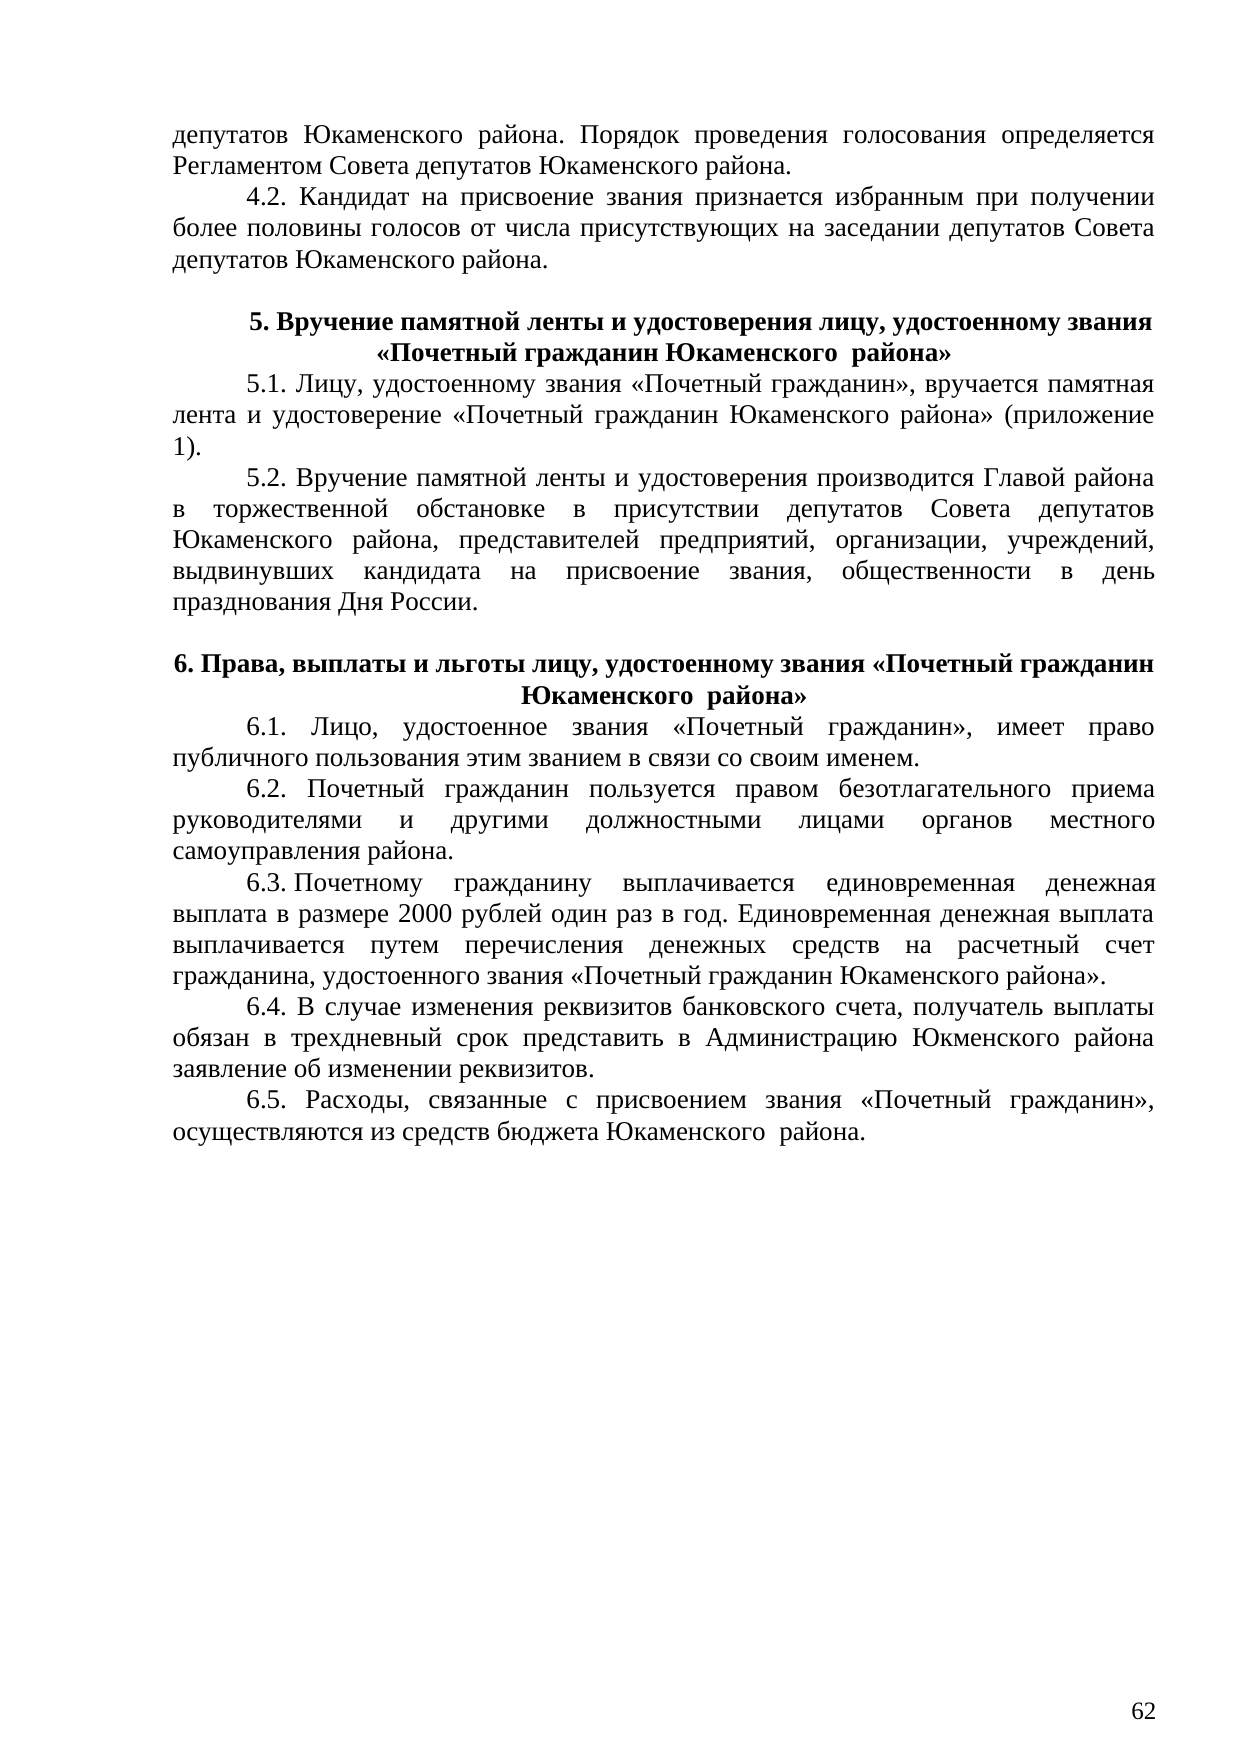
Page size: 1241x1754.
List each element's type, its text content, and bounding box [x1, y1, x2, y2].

text 5.2. Вручение памятной ленты и удостоверения производится Главой района в торжественной обстановке в присутствии депутатов Совета депутатов Юкаменского района, представителей предприятий, организации, учреждений, выдвинувших кандидата на присвоение звания, общественности в день празднования Дня России. [172, 461, 1156, 616]
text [172, 118, 1156, 180]
text 6.1. Лицо, удостоенное звания «Почетный гражданин», имеет право публичного пользования этим званием в связи со своим именем. [172, 710, 1156, 772]
text 5. Вручение памятной ленты и удостоверения лицу, удостоенному звания «Почетный гражданин Юкаменского района» [172, 305, 1156, 367]
text 6.4. В случае изменения реквизитов банковского счета, получатель выплаты обязан в трехдневный срок представить в Администрацию Юкменского района заявление об изменении реквизитов. [172, 990, 1156, 1084]
text 6.5. Расходы, связанные с присвоением звания «Почетный гражданин», осуществляются из средств бюджета Юкаменского района. [172, 1084, 1156, 1146]
text 6. Права, выплаты и льготы лицу, удостоенному звания «Почетный гражданин Юкаменского района» [172, 616, 1156, 710]
text 6.2. Почетный гражданин пользуется правом безотлагательного приема руководителями и другими должностными лицами органов местного самоуправления района. [172, 772, 1156, 866]
text 4.2. Кандидат на присвоение звания признается избранным при получении более половины голосов от числа присутствующих на заседании депутатов Совета депутатов Юкаменского района. [172, 180, 1156, 274]
text 5.1. Лицу, удостоенному звания «Почетный гражданин», вручается памятная лента и удостоверение «Почетный гражданин Юкаменского района» (приложение 1). [172, 367, 1156, 461]
text 6.3. Почетному гражданину выплачивается единовременная денежная выплата в размере 2000 рублей один раз в год. Единовременная денежная выплата выплачивается путем перечисления денежных средств на расчетный счет гражданина, удостоенного звания «Почетный гражданин Юкаменского района». [172, 866, 1156, 990]
